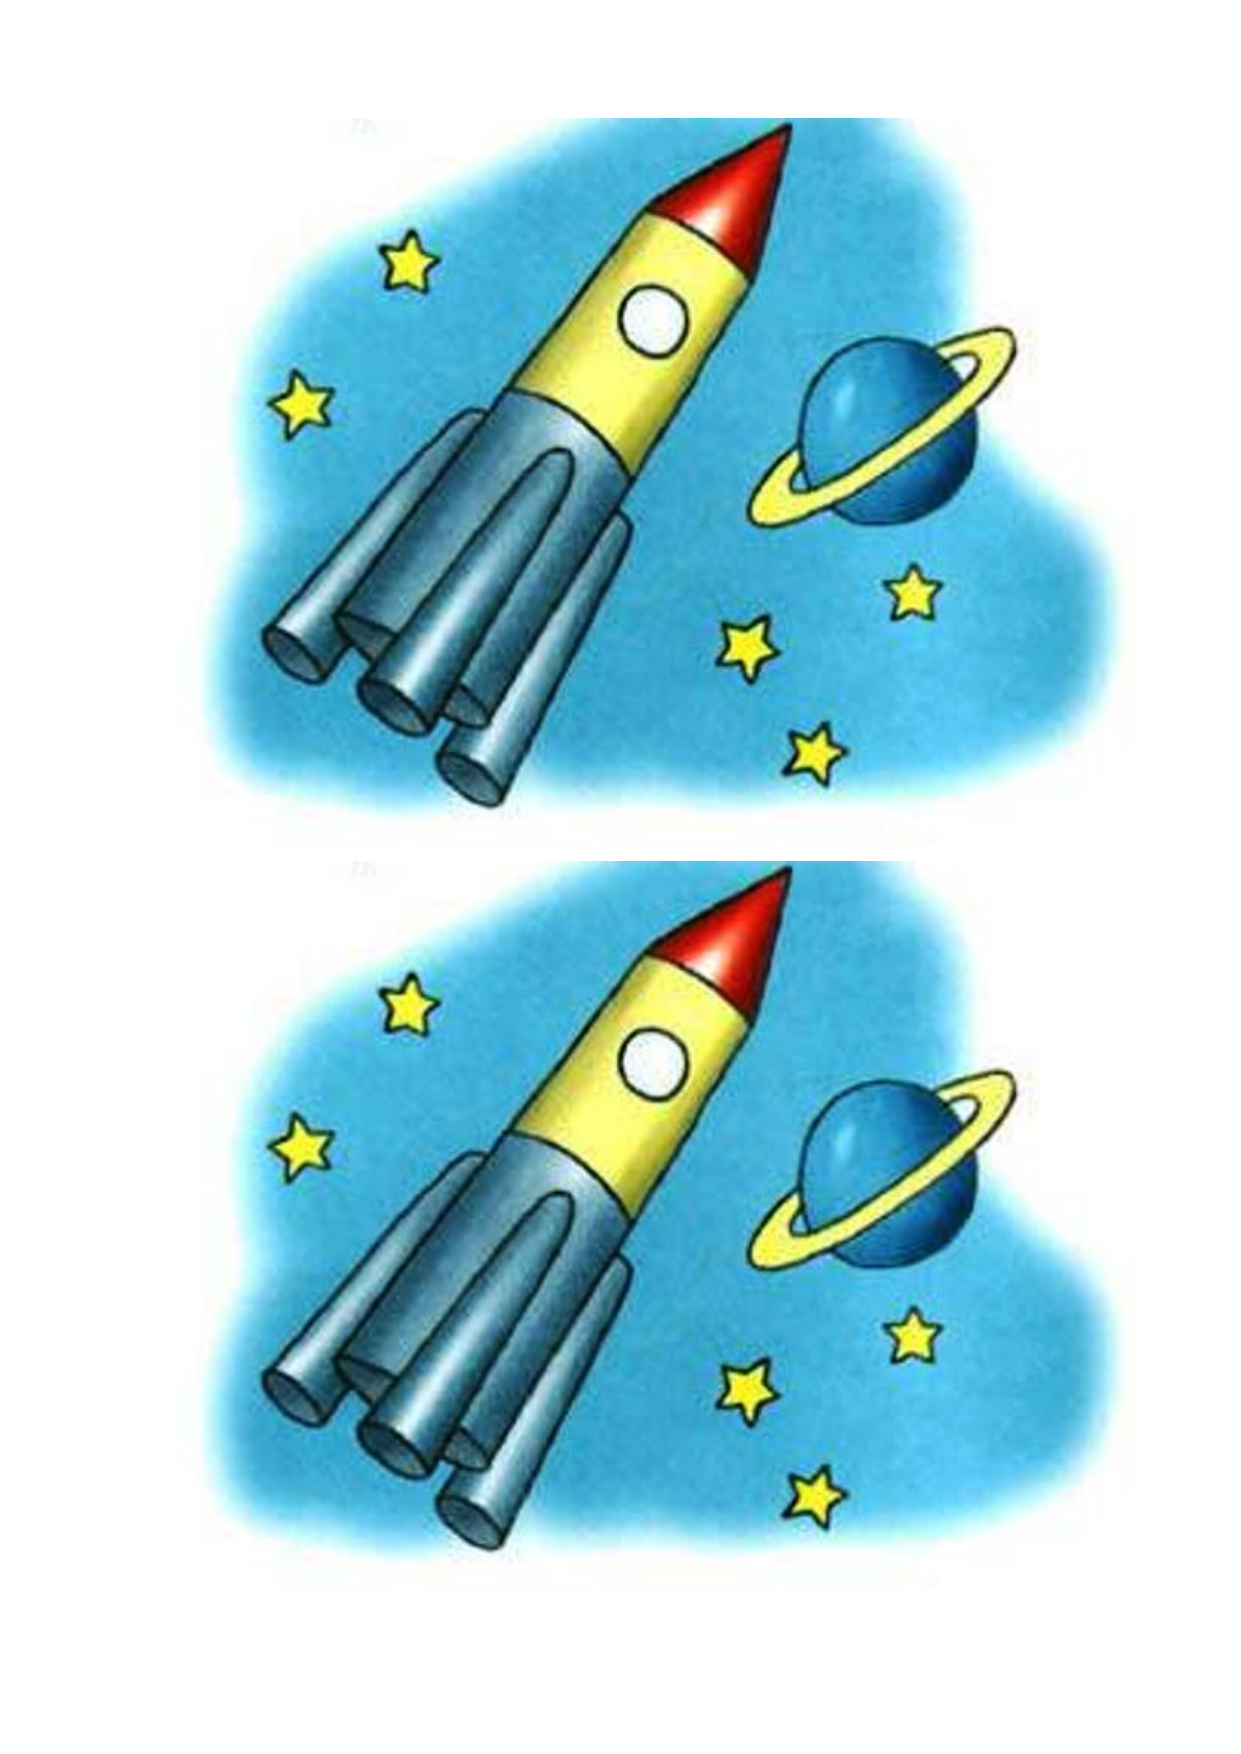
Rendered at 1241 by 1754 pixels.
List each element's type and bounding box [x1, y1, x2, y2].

picture [177, 861, 1152, 1591]
picture [177, 118, 1152, 848]
